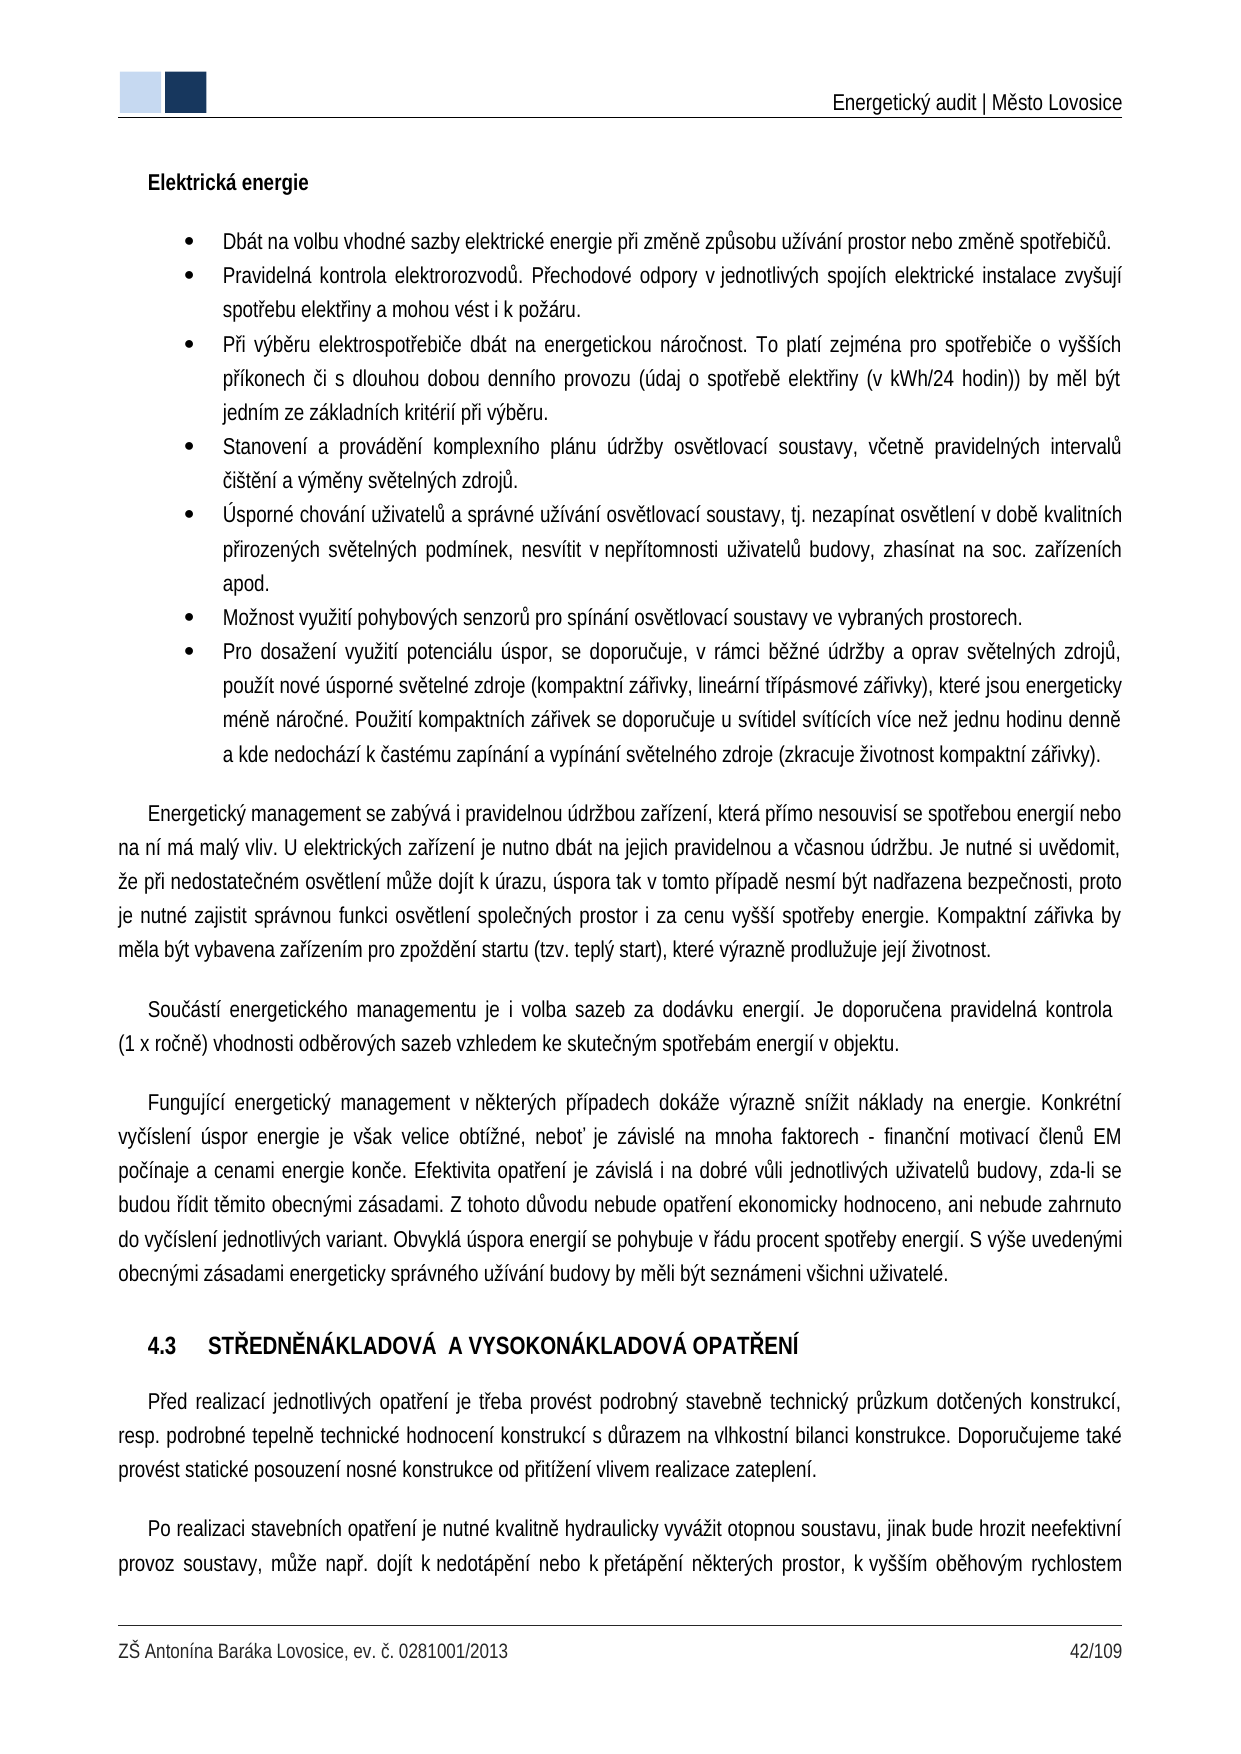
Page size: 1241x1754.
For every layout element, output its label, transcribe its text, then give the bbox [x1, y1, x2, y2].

text Před realizací jednotlivých opatření je třeba provést podrobný stavebně technický průzkum dotčených konstrukcí, resp. podrobné tepelně technické hodnocení konstrukcí s důrazem na vlhkostní bilanci konstrukce. Doporučujeme také provést statické posouzení nosné konstrukce od přitížení vlivem realizace zateplení. [118, 1388, 1122, 1482]
list Pravidelná kontrola elektrorozvodů. Přechodové odpory v jednotlivých spojích elektrické instalace zvyšují spotřebu elektřiny a mohou vést i k požáru. [185, 262, 1122, 323]
list Při výběru elektrospotřebiče dbát na energetickou náročnost. To platí zejména pro spotřebiče o vyšších příkonech či s dlouhou dobou denního provozu (údaj o spotřebě elektřiny (v kWh/24 hodin)) by měl být jedním ze základních kritérií při výběru. [185, 331, 1122, 425]
list Úsporné chování uživatelů a správné užívání osvětlovací soustavy, tj. nezapínat osvětlení v době kvalitních přirozených světelných podmínek, nesvítit v nepřítomnosti uživatelů budovy, zhasínat na soc. zařízeních apod. [185, 501, 1122, 596]
text Elektrická energie [118, 169, 1122, 195]
text Součástí energetického managementu je i volba sazeb za dodávku energií. Je doporučena pravidelná kontrola (1 x ročně) vhodnosti odběrových sazeb vzhledem ke skutečným spotřebám energií v objektu. [118, 996, 1122, 1056]
list Stanovení a provádění komplexního plánu údržby osvětlovací soustavy, včetně pravidelných intervalů čištění a výměny světelných zdrojů. [185, 433, 1122, 493]
list Dbát na volbu vhodné sazby elektrické energie při změně způsobu užívání prostor nebo změně spotřebičů. [185, 228, 1122, 254]
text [118, 1515, 1122, 1576]
subtitle Středněnákladová a Vysokonákladová opatření [148, 1331, 1122, 1360]
text Energetický management se zabývá i pravidelnou údržbou zařízení, která přímo nesouvisí se spotřebou energií nebo na ní má malý vliv. U elektrických zařízení je nutno dbát na jejich pravidelnou a včasnou údržbu. Je nutné si uvědomit, že při nedostatečném osvětlení může dojít k úrazu, úspora tak v tomto případě nesmí být nadřazena bezpečnosti, proto je nutné zajistit správnou funkci osvětlení společných prostor i za cenu vyšší spotřeby energie. Kompaktní zářivka by měla být vybavena zařízením pro zpoždění startu (tzv. teplý start), které výrazně prodlužuje její životnost. [118, 800, 1122, 963]
list Možnost využití pohybových senzorů pro spínání osvětlovací soustavy ve vybraných prostorech. [185, 604, 1122, 630]
list Pro dosažení využití potenciálu úspor, se doporučuje, v rámci běžné údržby a oprav světelných zdrojů, použít nové úsporné světelné zdroje (kompaktní zářivky, lineární třípásmové zářivky), které jsou energeticky méně náročné. Použití kompaktních zářivek se doporučuje u svítidel svítících více než jednu hodinu denně a kde nedochází k častému zapínání a vypínání světelného zdroje (zkracuje životnost kompaktní zářivky). [185, 638, 1122, 767]
text Fungující energetický management v některých případech dokáže výrazně snížit náklady na energie. Konkrétní vyčíslení úspor energie je však velice obtížné, neboť je závislé na mnoha faktorech - finanční motivací členů EM počínaje a cenami energie konče. Efektivita opatření je závislá i na dobré vůli jednotlivých uživatelů budovy, zda-li se budou řídit těmito obecnými zásadami. Z tohoto důvodu nebude opatření ekonomicky hodnoceno, ani nebude zahrnuto do vyčíslení jednotlivých variant. Obvyklá úspora energií se pohybuje v řádu procent spotřeby energií. S výše uvedenými obecnými zásadami energeticky správného užívání budovy by měli být seznámeni všichni uživatelé. [118, 1089, 1122, 1286]
